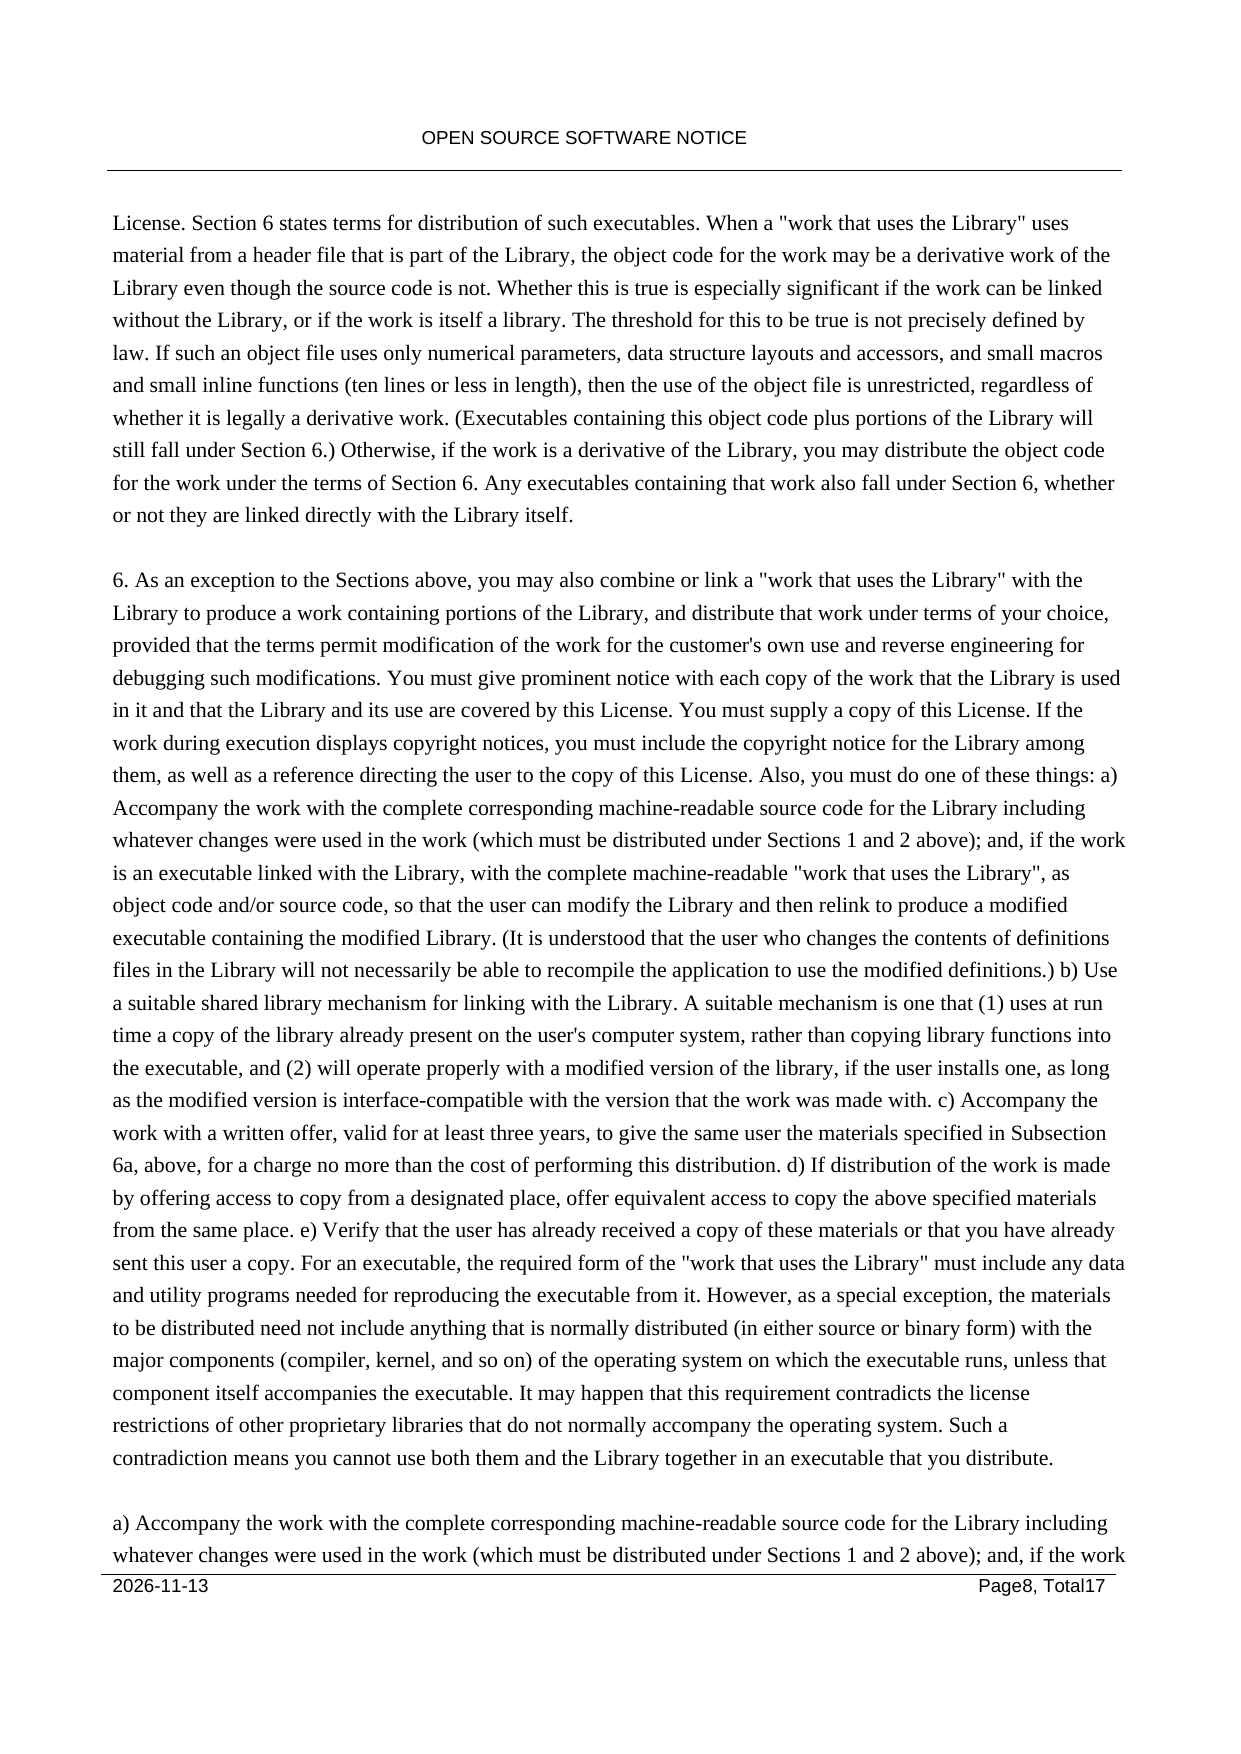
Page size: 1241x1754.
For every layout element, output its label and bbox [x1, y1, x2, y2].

text [112, 206, 1128, 1571]
